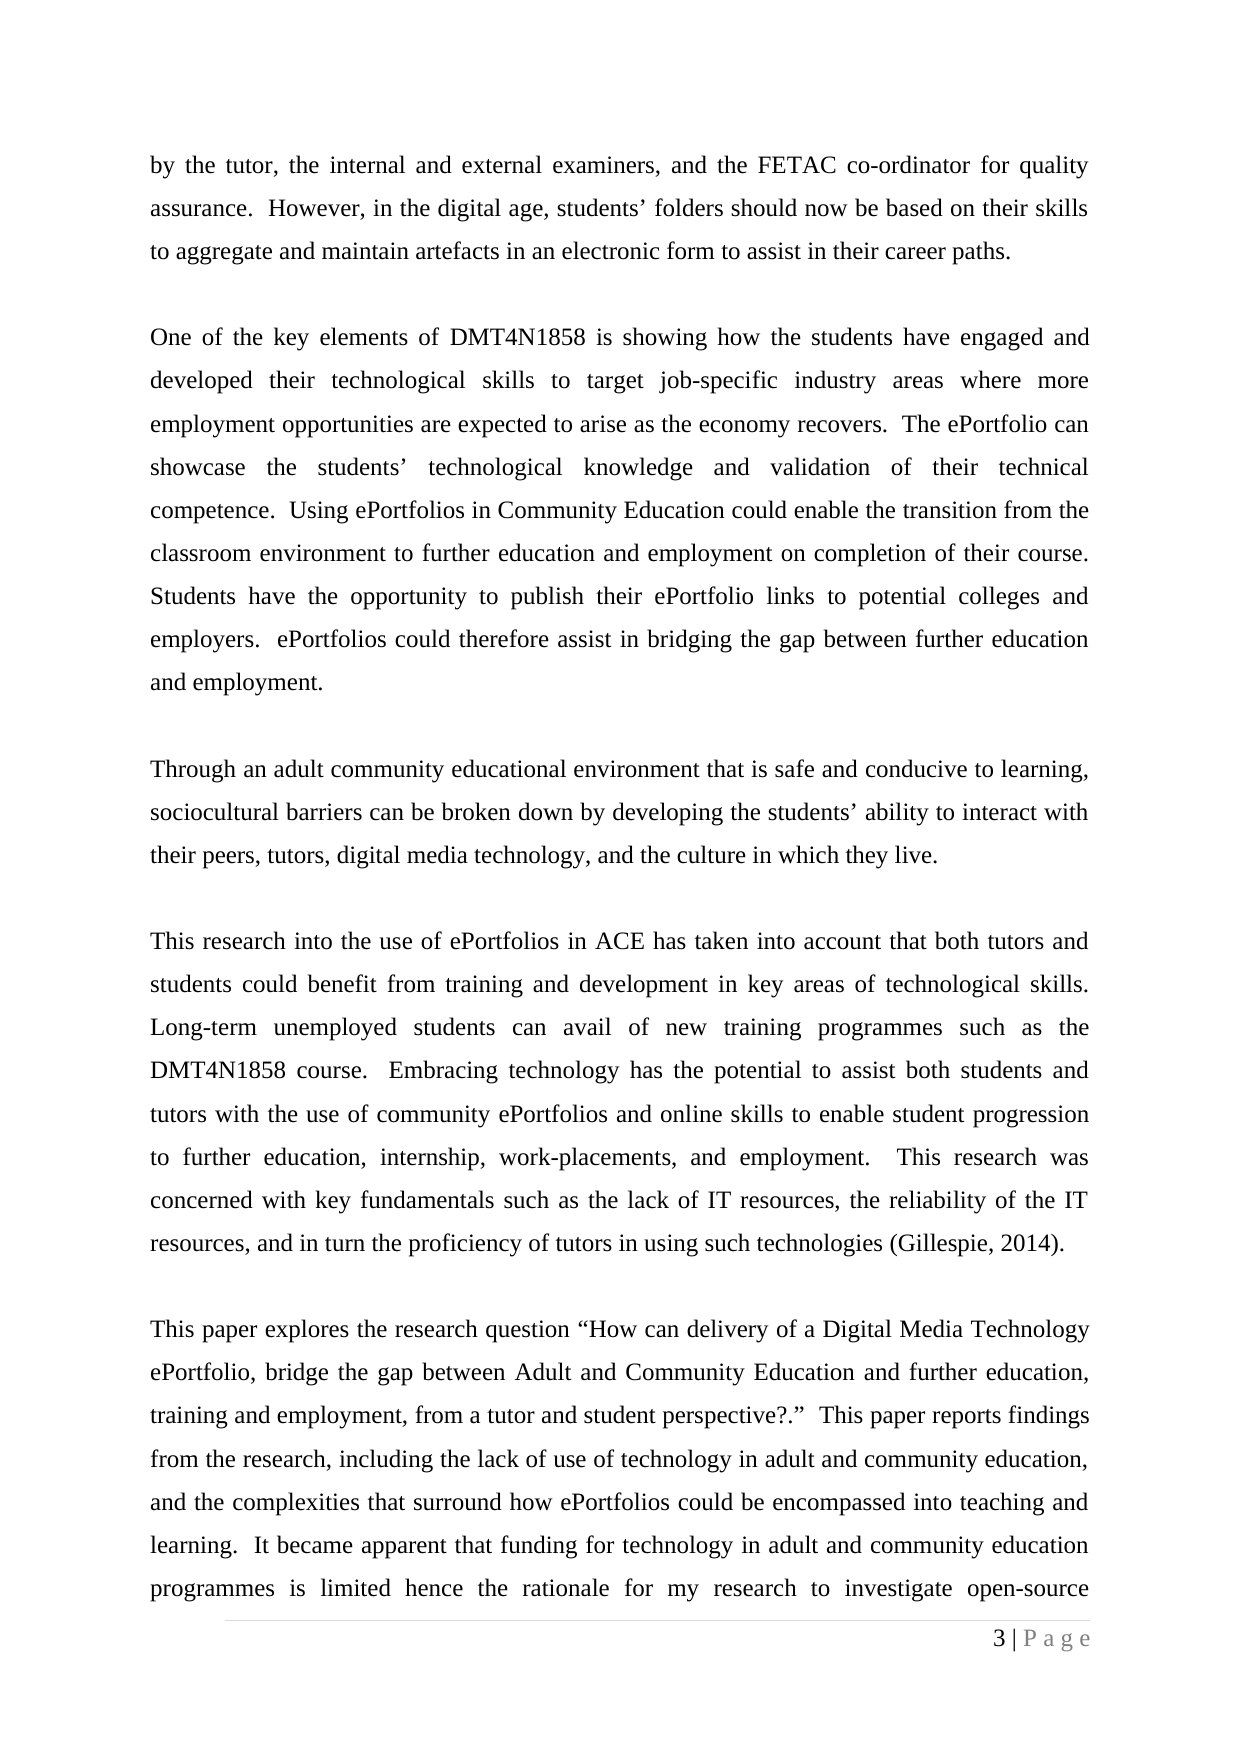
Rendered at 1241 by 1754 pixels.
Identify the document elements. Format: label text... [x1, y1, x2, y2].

text This research into the use of ePortfolios in ACE has taken into account that both tutors and students could benefit from training and development in key areas of technological skills. Long-term unemployed students can avail of new training programmes such as the DMT4N1858 course. Embracing technology has the potential to assist both students and tutors with the use of community ePortfolios and online skills to enable student progression to further education, internship, work-placements, and employment. This research was concerned with key fundamentals such as the lack of IT resources, the reliability of the IT resources, and in turn the proficiency of tutors in using such technologies . [150, 926, 1090, 1257]
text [150, 1386, 1090, 1602]
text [150, 150, 1090, 265]
text One of the key elements of DMT4N1858 is showing how the students have engaged and developed their technological skills to target job-specific industry areas where more employment opportunities are expected to arise as the economy recovers. The ePortfolio can showcase the students’ technological knowledge and validation of their technical competence. Using ePortfolios in Community Education could enable the transition from the classroom environment to further education and employment on completion of their course. Students have the opportunity to publish their ePortfolio links to potential colleges and employers. ePortfolios could therefore assist in bridging the gap between further education and employment. [150, 322, 1090, 696]
text Through an adult community educational environment that is safe and conducive to learning, sociocultural barriers can be broken down by developing the students’ ability to interact with their peers, tutors, digital media technology, and the culture in which they live. [150, 754, 1090, 869]
